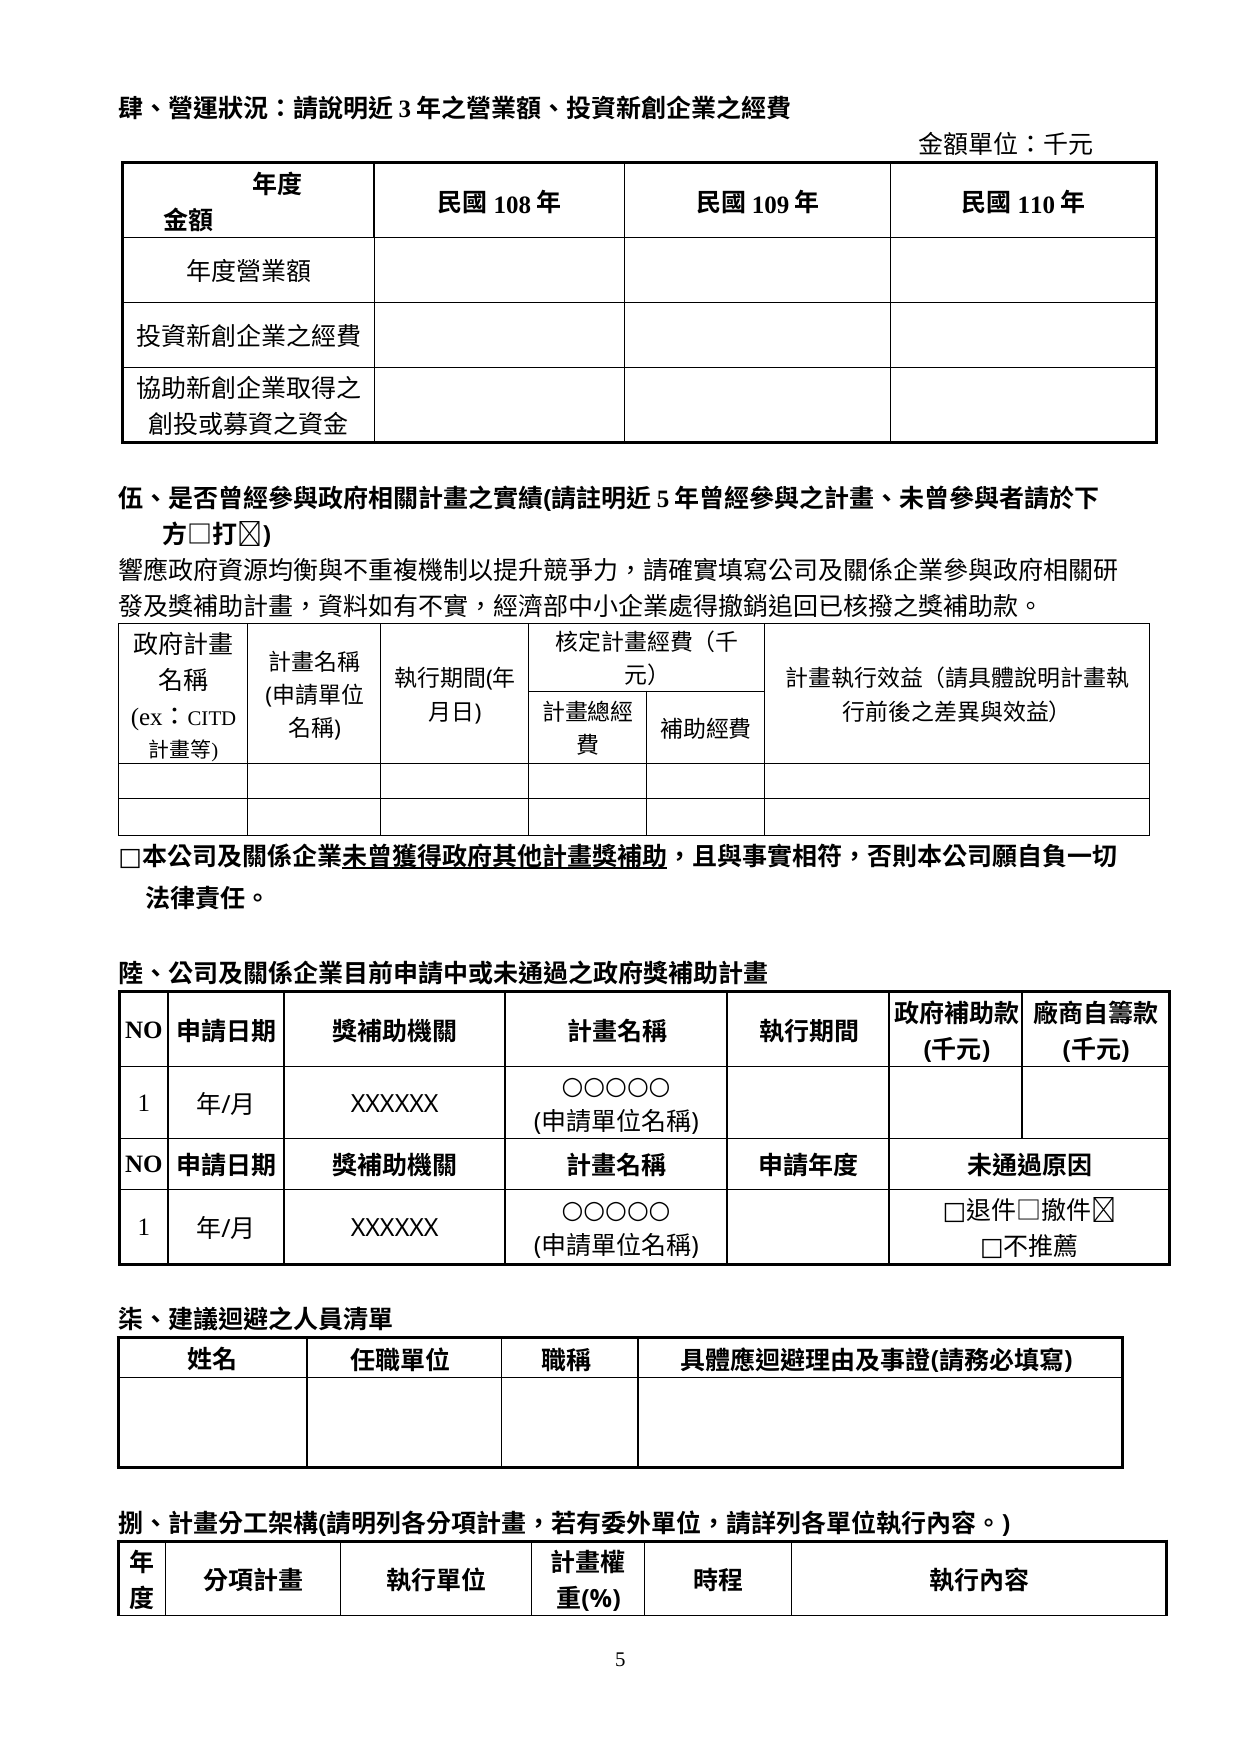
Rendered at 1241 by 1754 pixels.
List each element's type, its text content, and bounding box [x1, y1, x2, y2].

table_header 民國 108年 [375, 164, 624, 237]
table_header 姓名 [120, 1339, 306, 1377]
text □本公司及關係企業未曾獲得政府其他計畫獎補助，且與事實相符，否則本公司願自負一切法律責任。 [118, 836, 1122, 914]
table_cell 1 [121, 1067, 167, 1138]
table_cell [728, 1067, 888, 1138]
table_cell [891, 368, 1155, 441]
table_cell [248, 764, 380, 798]
table_cell 獎補助機關 [285, 1139, 504, 1189]
table_header 年度 金額 [124, 164, 373, 237]
table_header 計畫權重(%) [532, 1543, 644, 1615]
table_header NO [121, 993, 167, 1066]
table_cell 計畫名稱 [506, 1139, 726, 1189]
table_cell 1 [121, 1190, 167, 1263]
table_cell [647, 799, 764, 835]
text 金額單位：千元 [117, 125, 1122, 161]
table_cell 年/月 [169, 1190, 283, 1263]
table_header 年度 [120, 1543, 165, 1615]
table_header 計畫名稱 [506, 993, 726, 1066]
table_cell [120, 1378, 306, 1466]
table_cell [625, 368, 890, 441]
table_cell ○○○○○ (申請單位名稱) [506, 1190, 726, 1263]
table_cell [119, 764, 247, 798]
table_header 執行單位 [341, 1543, 531, 1615]
table_header 執行內容 [792, 1543, 1165, 1615]
table_cell [728, 1190, 888, 1263]
table_cell XXXXXX [285, 1067, 504, 1138]
table_cell □退件□撤件 □不推薦 [890, 1190, 1168, 1263]
table_header 獎補助機關 [285, 993, 504, 1066]
table_cell 補助經費 [647, 692, 764, 763]
table_cell XXXXXX [285, 1190, 504, 1263]
table_cell [890, 1067, 1021, 1138]
table_cell 未通過原因 [890, 1139, 1168, 1189]
table_header 申請日期 [169, 993, 283, 1066]
text 捌、計畫分工架構(請明列各分項計畫，若有委外單位，請詳列各單位執行內容。) [118, 1503, 1122, 1539]
table_header 計畫執行效益（請具體說明計畫執行前後之差異與效益） [765, 624, 1149, 763]
table_header 時程 [645, 1543, 791, 1615]
table_cell 年度營業額 [124, 238, 374, 302]
table_cell 年/月 [169, 1067, 283, 1138]
table_cell [502, 1378, 637, 1466]
table_header 分項計畫 [166, 1543, 340, 1615]
table_header 廠商自籌款(千元) [1023, 993, 1168, 1066]
table_cell [375, 238, 624, 302]
text 響應政府資源均衡與不重複機制以提升競爭力，請確實填寫公司及關係企業參與政府相關研發及獎補助計畫，資料如有不實，經濟部中小企業處得撤銷追回已核撥之獎補助款。 [118, 551, 1122, 623]
text 肆、營運狀況：請說明近3年之營業額、投資新創企業之經費 [117, 89, 1122, 125]
table_cell [765, 799, 1149, 835]
table_cell 申請日期 [169, 1139, 283, 1189]
table_cell [381, 799, 528, 835]
table_cell [529, 799, 646, 835]
table_cell [248, 799, 380, 835]
table_cell [891, 238, 1155, 302]
text 柒、建議迴避之人員清單 [118, 1300, 1122, 1336]
text 伍、是否曾經參與政府相關計畫之實績(請註明近5年曾經參與之計畫、未曾參與者請於下方□打) [118, 478, 1122, 551]
table_cell [375, 368, 624, 441]
table_cell [381, 764, 528, 798]
table_header 執行期間 [728, 993, 888, 1066]
table_header 任職單位 [308, 1339, 501, 1377]
table_header 核定計畫經費（千元） [529, 624, 764, 691]
table_header 具體應迴避理由及事證(請務必填寫) [639, 1339, 1121, 1377]
text 陸、公司及關係企業目前申請中或未通過之政府獎補助計畫 [118, 954, 1122, 990]
table_cell 協助新創企業取得之創投或募資之資金 [124, 368, 374, 441]
table_header 職稱 [502, 1339, 637, 1377]
table_cell [625, 303, 890, 367]
table_cell [375, 303, 624, 367]
table_cell 投資新創企業之經費 [124, 303, 374, 367]
table_header 民國 110年 [891, 164, 1155, 237]
table_cell [647, 764, 764, 798]
table_cell 計畫總經費 [529, 692, 646, 763]
table_cell [1023, 1067, 1168, 1138]
table_cell [119, 799, 247, 835]
table_cell [639, 1378, 1121, 1466]
table_cell NO [121, 1139, 167, 1189]
table_cell [529, 764, 646, 798]
table_cell [765, 764, 1149, 798]
table_header 執行期間(年月日) [381, 624, 528, 763]
table_cell [625, 238, 890, 302]
table_cell [891, 303, 1155, 367]
table_cell [308, 1378, 501, 1466]
table_cell 申請年度 [728, 1139, 888, 1189]
table_header 計畫名稱 (申請單位名稱) [248, 624, 380, 763]
table_header 政府補助款(千元) [890, 993, 1021, 1066]
table_header 政府計畫名稱(ex：CITD計畫等) [119, 624, 247, 763]
table_header 民國 109年 [625, 164, 890, 237]
table_cell ○○○○○ (申請單位名稱) [506, 1067, 726, 1138]
